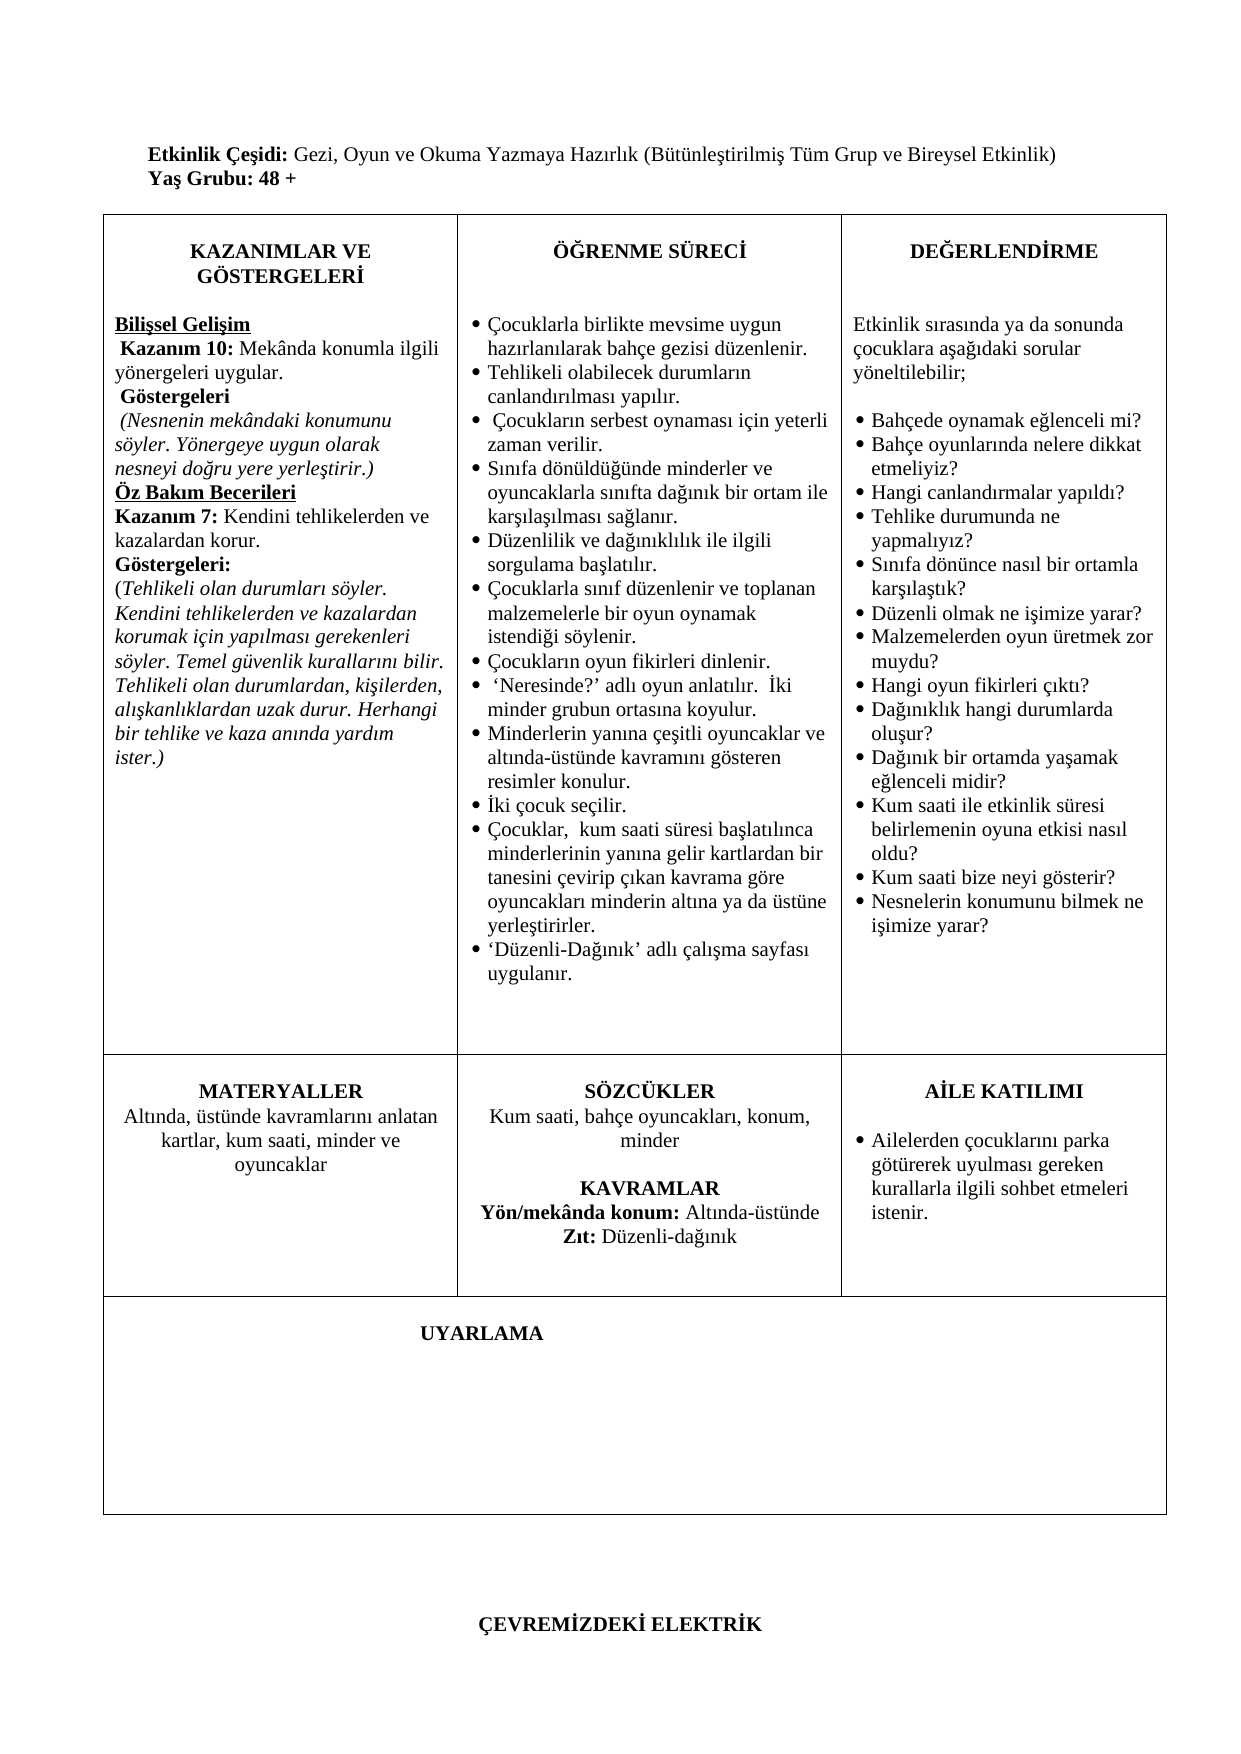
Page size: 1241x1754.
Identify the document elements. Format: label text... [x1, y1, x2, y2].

table_cell MATERYALLER Altında, üstünde kavramlarını anlatan kartlar, kum saati, minder ve oyuncaklar [104, 1055, 457, 1296]
text ÇEVREMİZDEKİ ELEKTRİK [148, 1612, 1092, 1636]
table_header ÖĞRENME SÜRECİ Çocuklarla birlikte mevsime uygun hazırlanılarak bahçe gezisi düzenlenir. Tehlikeli olabilecek durumların canlandırılması yapılır. Çocukların serbest oynaması için yeterli zaman verilir. Sınıfa dönüldüğünde minderler ve oyuncaklarla sınıfta dağınık bir ortam ile karşılaşılması sağlanır. Düzenlilik ve dağınıklılık ile ilgili sorgulama başlatılır. Çocuklarla sınıf düzenlenir ve toplanan malzemelerle bir oyun oynamak istendiği söylenir. Çocukların oyun fikirleri dinlenir. ‘Neresinde?’ adlı oyun anlatılır. İki minder grubun ortasına koyulur. Minderlerin yanına çeşitli oyuncaklar ve altında-üstünde kavramını gösteren resimler konulur. İki çocuk seçilir. Çocuklar, kum saati süresi başlatılınca minderlerinin yanına gelir kartlardan bir tanesini çevirip çıkan kavrama göre oyuncakları minderin altına ya da üstüne yerleştirirler. ‘Düzenli-Dağınık’ adlı çalışma sayfası uygulanır. [458, 215, 841, 1054]
text Etkinlik Çeşidi: Gezi, Oyun ve Okuma Yazmaya Hazırlık (Bütünleştirilmiş Tüm Grup ve Bireysel Etkinlik) [148, 142, 1092, 166]
table_cell [842, 1297, 1166, 1514]
table_cell UYARLAMA [104, 1297, 842, 1514]
table_header KAZANIMLAR VE GÖSTERGELERİ Bilişsel Gelişim Kazanım 10: Mekânda konumla ilgili yönergeleri uygular. Göstergeleri (Nesnenin mekândaki konumunu söyler. Yönergeye uygun olarak nesneyi doğru yere yerleştirir.) Öz Bakım Becerileri Kazanım 7: Kendini tehlikelerden ve kazalardan korur. Göstergeleri: (Tehlikeli olan durumları söyler. Kendini tehlikelerden ve kazalardan korumak için yapılması gerekenleri söyler. Temel güvenlik kurallarını bilir. Tehlikeli olan durumlardan, kişilerden, alışkanlıklardan uzak durur. Herhangi bir tehlike ve kaza anında yardım ister.) [104, 215, 457, 1054]
text Yaş Grubu: 48 + [148, 166, 1092, 190]
table_cell SÖZCÜKLER Kum saati, bahçe oyuncakları, konum, minder KAVRAMLAR Yön/mekânda konum: Altında-üstünde Zıt: Düzenli-dağınık [458, 1055, 841, 1296]
table_cell AİLE KATILIMI Ailelerden çocuklarını parka götürerek uyulması gereken kurallarla ilgili sohbet etmeleri istenir. [842, 1055, 1166, 1296]
table_header DEĞERLENDİRME Etkinlik sırasında ya da sonunda çocuklara aşağıdaki sorular yöneltilebilir; Bahçede oynamak eğlenceli mi? Bahçe oyunlarında nelere dikkat etmeliyiz? Hangi canlandırmalar yapıldı? Tehlike durumunda ne yapmalıyız? Sınıfa dönünce nasıl bir ortamla karşılaştık? Düzenli olmak ne işimize yarar? Malzemelerden oyun üretmek zor muydu? Hangi oyun fikirleri çıktı? Dağınıklık hangi durumlarda oluşur? Dağınık bir ortamda yaşamak eğlenceli midir? Kum saati ile etkinlik süresi belirlemenin oyuna etkisi nasıl oldu? Kum saati bize neyi gösterir? Nesnelerin konumunu bilmek ne işimize yarar? [842, 215, 1166, 1054]
